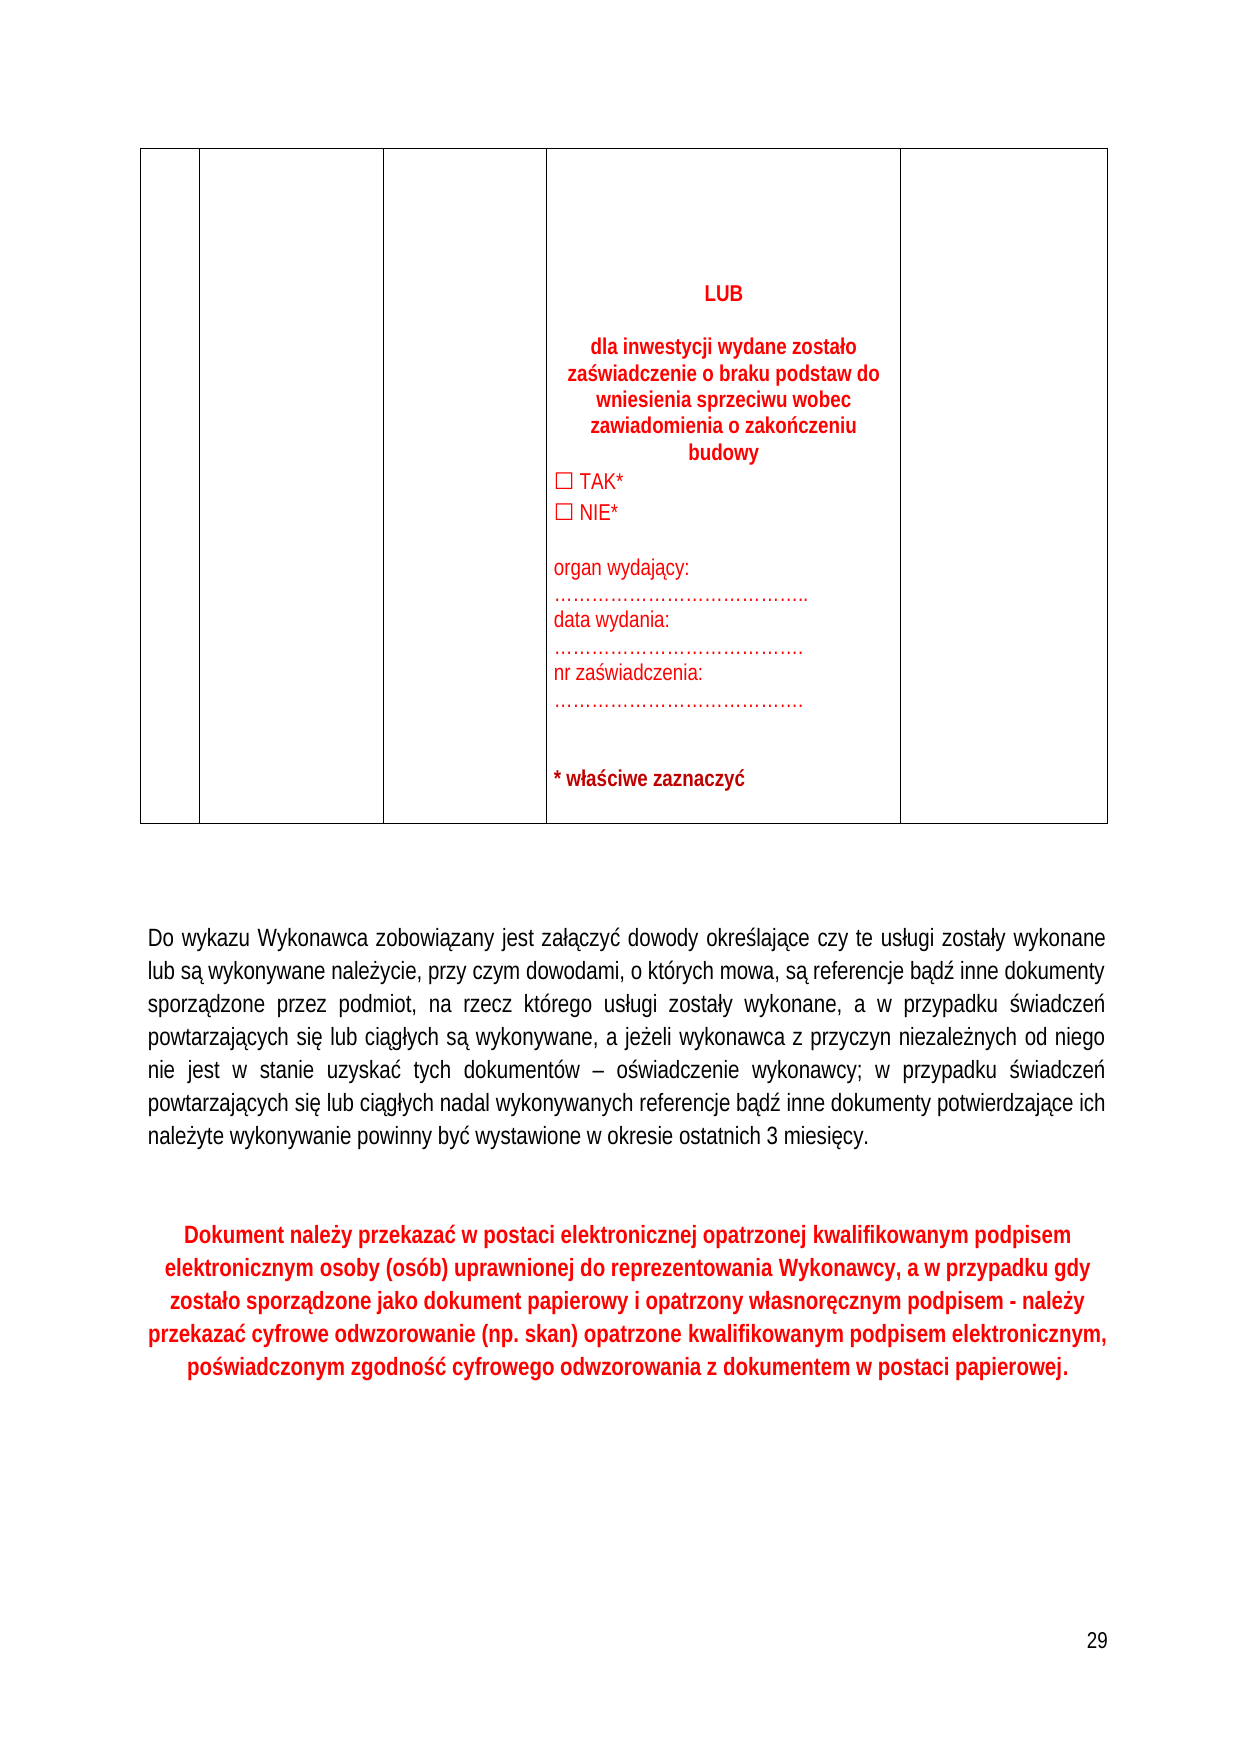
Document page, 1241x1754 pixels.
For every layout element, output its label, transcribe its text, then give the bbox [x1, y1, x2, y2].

text Dokument należy przekazać w postaci elektronicznej opatrzonej kwalifikowanym podpisem elektronicznym osoby (osób) uprawnionej do reprezentowania Wykonawcy, a w przypadku gdy zostało sporządzone jako dokument papierowy i opatrzony własnoręcznym podpisem - należy przekazać cyfrowe odwzorowanie (np. skan) opatrzone kwalifikowanym podpisem elektronicznym, poświadczonym zgodność cyfrowego odwzorowania z dokumentem w postaci papierowej. [148, 1220, 1107, 1380]
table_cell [384, 149, 546, 823]
text Do wykazu Wykonawca zobowiązany jest załączyć dowody określające czy te usługi zostały wykonane lub są wykonywane należycie, przy czym dowodami, o których mowa, są referencje bądź inne dokumenty sporządzone przez podmiot, na rzecz którego usługi zostały wykonane, a w przypadku świadczeń powtarzających się lub ciągłych są wykonywane, a jeżeli wykonawca z przyczyn niezależnych od niego nie jest w stanie uzyskać tych dokumentów – oświadczenie wykonawcy; w przypadku świadczeń powtarzających się lub ciągłych nadal wykonywanych referencje bądź inne dokumenty potwierdzające ich należyte wykonywanie powinny być wystawione w okresie ostatnich 3 miesięcy. [148, 923, 1107, 1149]
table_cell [200, 149, 383, 823]
table_cell 1 [141, 149, 199, 823]
table_cell [901, 149, 1107, 823]
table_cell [547, 149, 900, 823]
